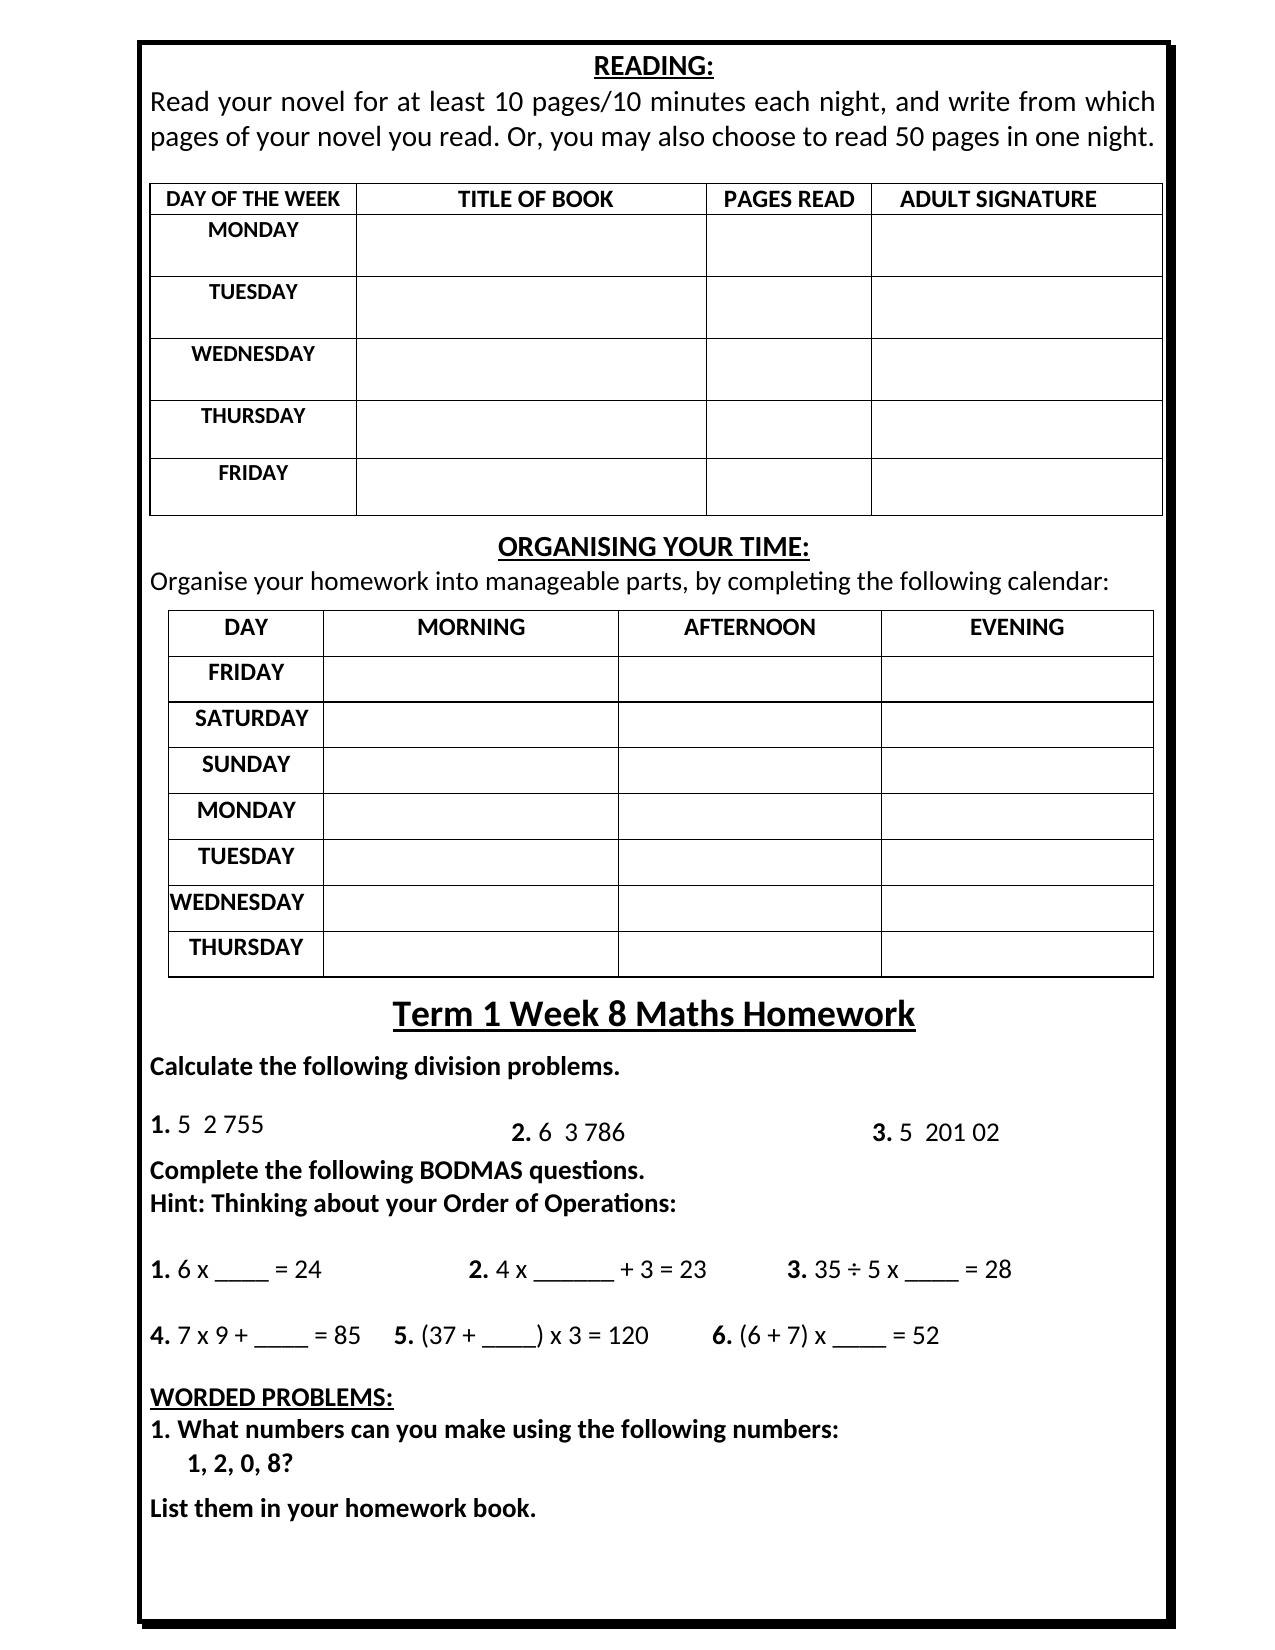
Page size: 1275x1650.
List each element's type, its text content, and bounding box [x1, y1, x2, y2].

text Read your novel for at least 10 pages/10 minutes each night, and write from which pages of your novel you read. Or, you may also choose to read 50 pages in one night. [150, 83, 1158, 154]
table_cell [707, 459, 871, 514]
table_cell [619, 657, 881, 701]
table_cell [707, 401, 871, 457]
table_cell [619, 748, 881, 793]
table_cell [357, 459, 706, 514]
text List them in your homework book. [150, 1491, 1158, 1524]
table_header TITLE OF BOOK [357, 184, 706, 214]
table_cell [707, 277, 871, 338]
table_header ADULT SIGNATURE [872, 184, 1162, 214]
text READING: [150, 47, 1158, 83]
table_cell [872, 215, 1162, 276]
table_cell [324, 840, 618, 885]
text Complete the following BODMAS questions. [150, 1153, 1158, 1186]
table_cell [882, 703, 1153, 747]
table_cell [707, 339, 871, 400]
table_cell [619, 886, 881, 931]
table_cell [324, 657, 618, 701]
table_header PAGES READ [707, 184, 871, 214]
table_cell WEDNESDAY [151, 339, 356, 400]
table_cell [357, 215, 706, 276]
table_cell [882, 794, 1153, 839]
table_cell [882, 886, 1153, 931]
text 1. 5 2 755 [150, 1107, 436, 1140]
table_cell [619, 840, 881, 885]
table_cell TUESDAY [151, 277, 356, 338]
table_cell [324, 748, 618, 793]
list ORGANISING YOUR TIME: [150, 528, 1158, 564]
text 1. 6 x ____ = 24 2. 4 x ______ + 3 = 23 3. 35 ÷ 5 x ____ = 28 [150, 1252, 1158, 1285]
table_cell [882, 748, 1153, 793]
table_cell [357, 401, 706, 457]
table_header AFTERNOON [619, 611, 881, 656]
table_cell [357, 277, 706, 338]
text 2. 6 3 786 [511, 1115, 797, 1148]
table_cell [619, 932, 881, 976]
text 1, 2, 0, 8? [150, 1446, 1158, 1479]
table_cell THURSDAY [151, 401, 356, 457]
table_cell [882, 932, 1153, 976]
text Hint: Thinking about your Order of Operations: [150, 1186, 1158, 1219]
table_cell [872, 277, 1162, 338]
table_cell SUNDAY [169, 748, 323, 793]
table_cell [619, 703, 881, 747]
table_cell [872, 459, 1162, 514]
table_cell SATURDAY [169, 703, 323, 747]
table_cell [324, 932, 618, 976]
text 1. What numbers can you make using the following numbers: [150, 1413, 1158, 1446]
table_cell FRIDAY [169, 657, 323, 701]
table_cell [619, 794, 881, 839]
table_header DAY [169, 611, 323, 656]
table_header DAY OF THE WEEK [151, 184, 356, 214]
table_cell [707, 215, 871, 276]
table_cell [882, 840, 1153, 885]
table_cell [357, 339, 706, 400]
table_header EVENING [882, 611, 1153, 656]
table_cell TUESDAY [169, 840, 323, 885]
text 4. 7 x 9 + ____ = 85 5. (37 + ____) x 3 = 120 6. (6 + 7) x ____ = 52 [150, 1318, 1158, 1351]
table_cell [324, 886, 618, 931]
list Organise your homework into manageable parts, by completing the following calendar: [150, 564, 1158, 597]
text 3. 5 201 02 [872, 1115, 1158, 1148]
table_cell [872, 401, 1162, 457]
table_cell WEDNESDAY [169, 886, 323, 931]
text WORDED PROBLEMS: [150, 1380, 1158, 1413]
table_cell [324, 703, 618, 747]
table_cell MONDAY [151, 215, 356, 276]
text Calculate the following division problems. [150, 1049, 1158, 1082]
table_cell [324, 794, 618, 839]
table_cell FRIDAY [151, 459, 356, 514]
table_cell MONDAY [169, 794, 323, 839]
text Term 1 Week 8 Maths Homework [150, 990, 1158, 1036]
table_cell THURSDAY [169, 932, 323, 976]
table_header MORNING [324, 611, 618, 656]
table_cell [872, 339, 1162, 400]
table_cell [882, 657, 1153, 701]
